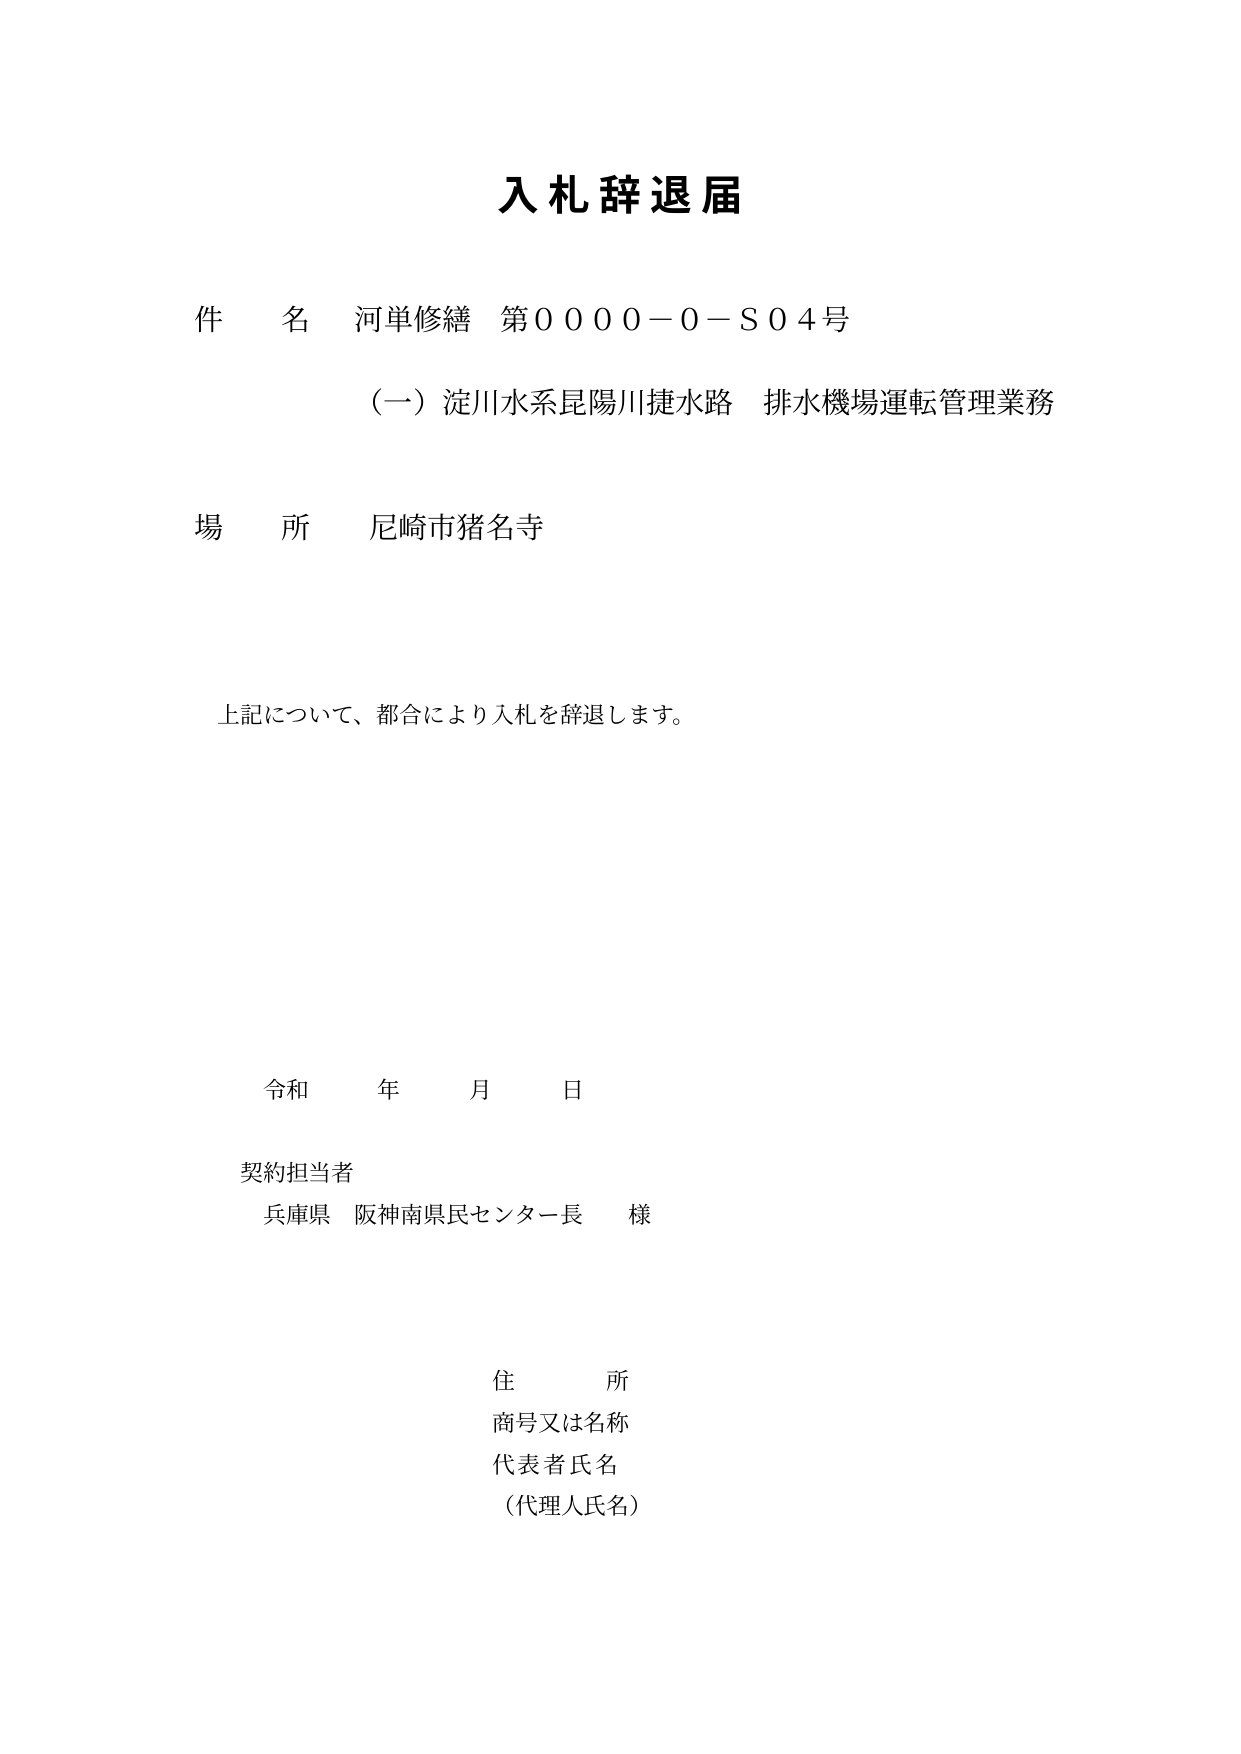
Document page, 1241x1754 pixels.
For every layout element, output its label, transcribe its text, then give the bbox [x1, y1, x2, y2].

text 令和 年 月 日 [240, 1067, 1069, 1109]
text 住 所 [492, 1359, 1069, 1401]
text （代理人氏名） [171, 1484, 1069, 1526]
text 代表者氏名 [492, 1442, 1069, 1484]
text 契約担当者 [217, 1151, 1069, 1192]
title 入 札 辞 退 届 [171, 151, 1069, 234]
text 件 名 河単修繕 第００００－０－Ｓ０４号 [194, 276, 1069, 359]
text 兵庫県 阪神南県民センター長 様 [240, 1192, 1069, 1234]
text （一）淀川水系昆陽川捷水路 排水機場運転管理業務 [194, 359, 1069, 442]
text 上記について、都合により入札を辞退します。 [194, 692, 1069, 734]
text 商号又は名称 [492, 1401, 1069, 1442]
text 場 所 尼崎市猪名寺 [194, 484, 1069, 567]
